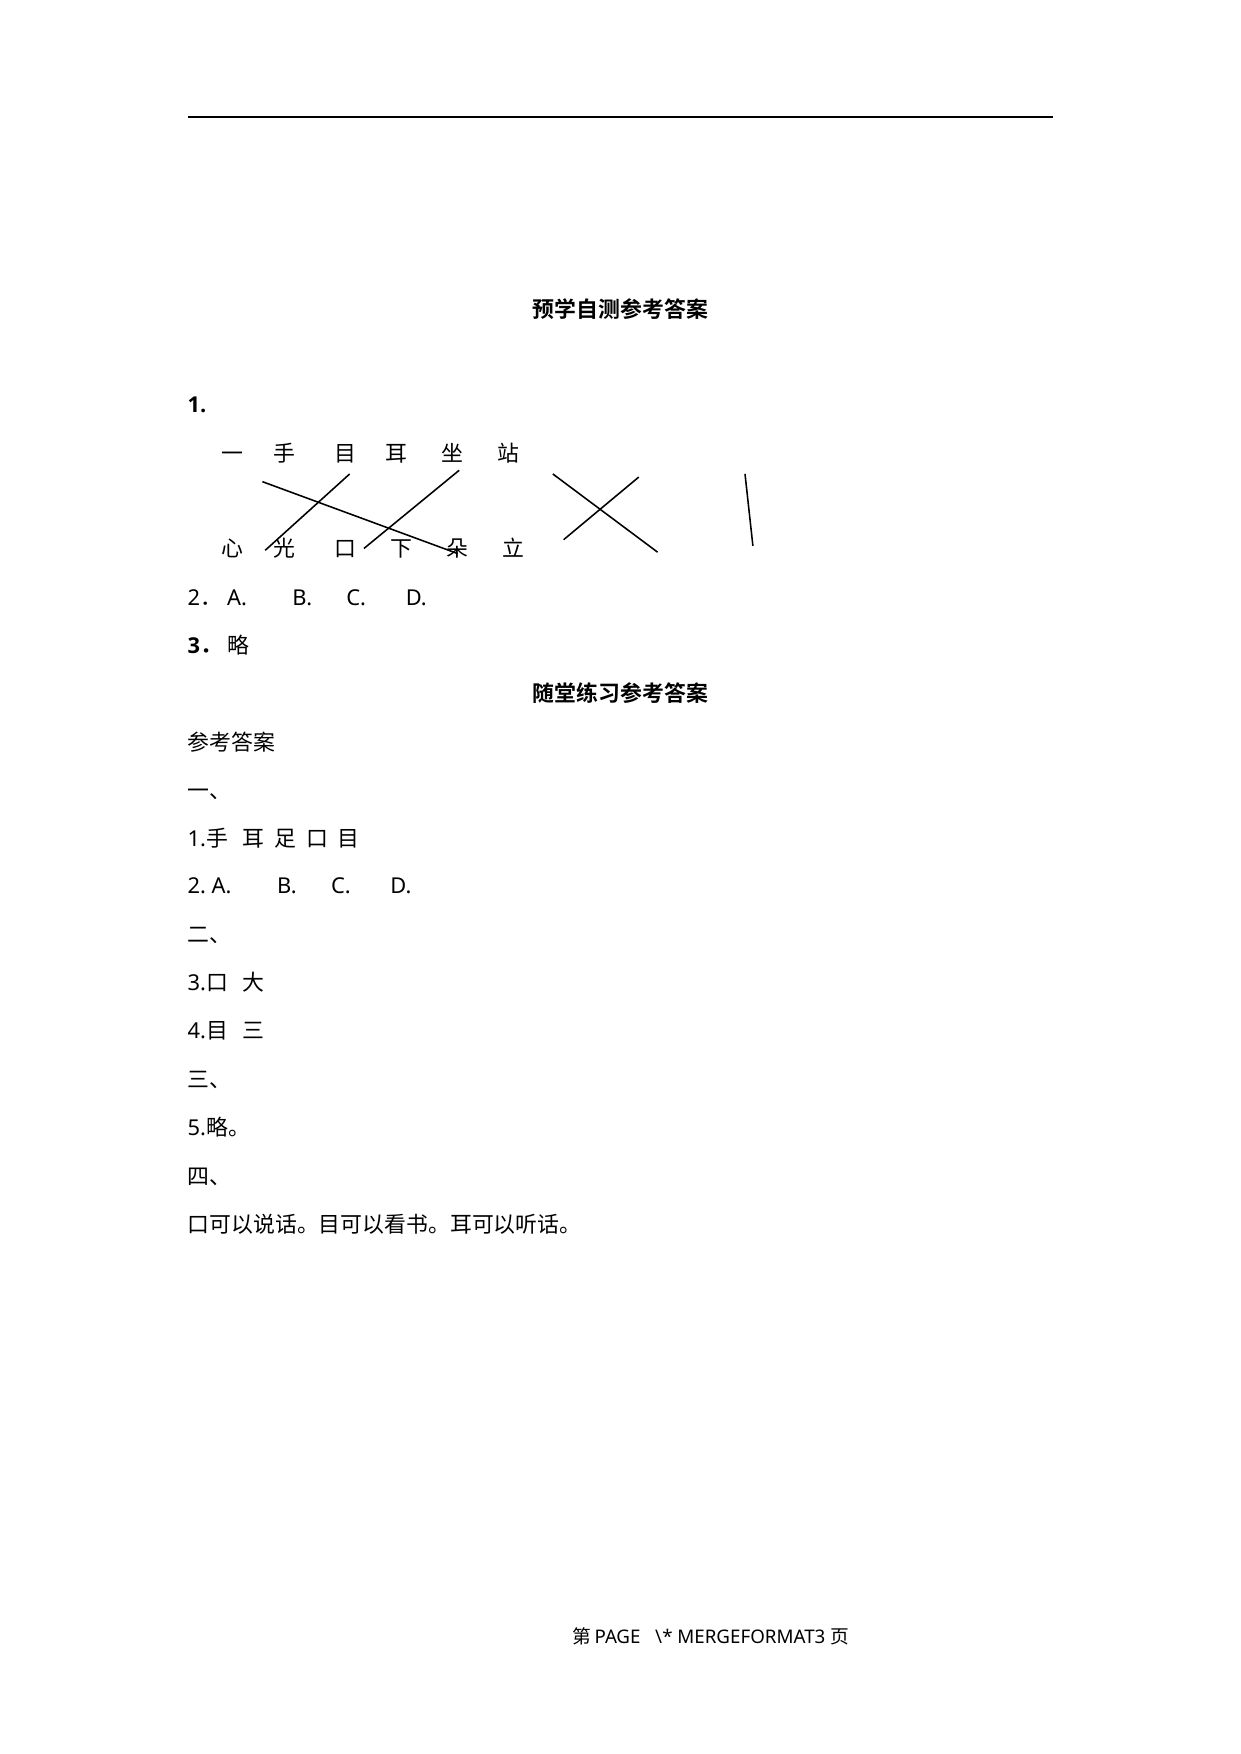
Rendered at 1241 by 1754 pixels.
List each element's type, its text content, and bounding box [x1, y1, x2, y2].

text 口可以说话。目可以看书。耳可以听话。 [187, 1207, 1053, 1239]
text 1.手 耳 足 口 目 [187, 821, 1053, 853]
text 参考答案 [187, 724, 1053, 757]
text 4.目 三 [187, 1013, 1053, 1046]
text 三、 [187, 1062, 1053, 1094]
text 2. A. B. C. D. [187, 869, 1053, 902]
text 一、 [187, 772, 1053, 805]
text 四、 [187, 1158, 1053, 1191]
list 略 [187, 627, 1053, 660]
text 二、 [187, 917, 1053, 949]
text 预学自测参考答案 [187, 292, 1053, 324]
text 一 手 目 耳 坐 站 [187, 435, 1053, 468]
text 随堂练习参考答案 [187, 676, 1053, 708]
text 5.略。 [187, 1110, 1053, 1142]
list A. B. C. D. [187, 579, 1053, 612]
text 1. [187, 388, 1053, 420]
text 心 光 口 下 朵 立 [187, 531, 1053, 563]
text 3.口 大 [187, 965, 1053, 997]
